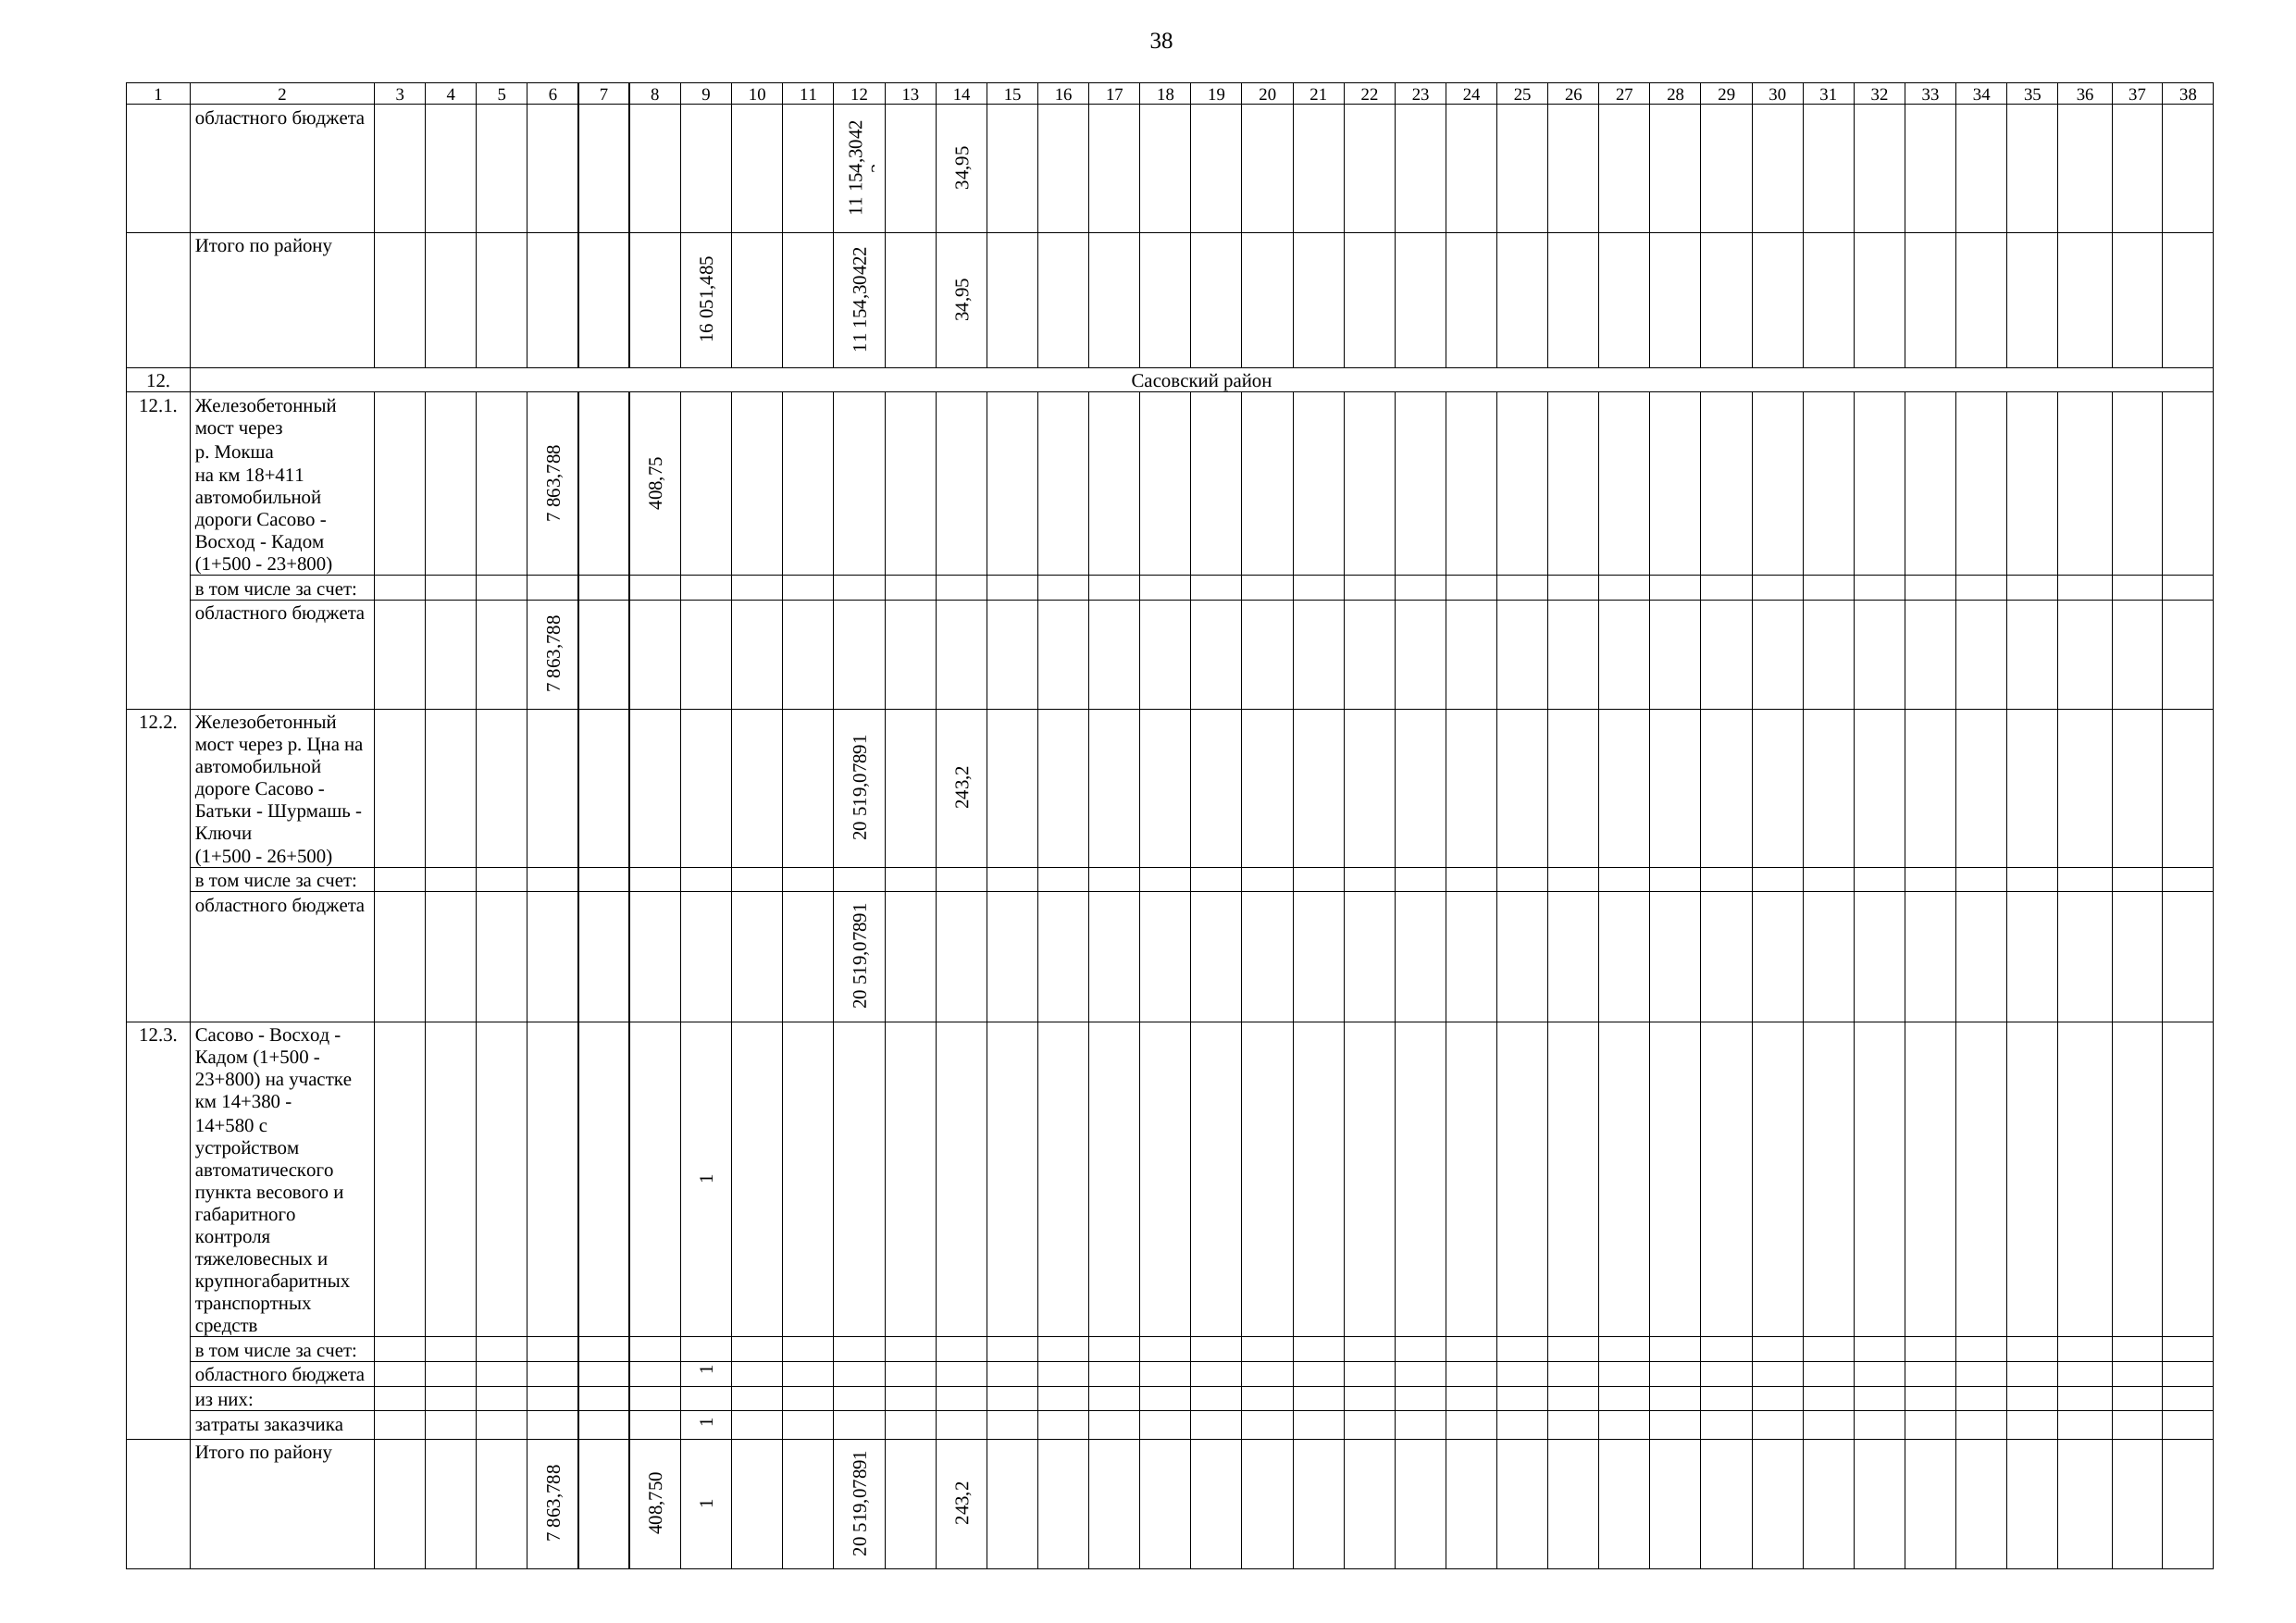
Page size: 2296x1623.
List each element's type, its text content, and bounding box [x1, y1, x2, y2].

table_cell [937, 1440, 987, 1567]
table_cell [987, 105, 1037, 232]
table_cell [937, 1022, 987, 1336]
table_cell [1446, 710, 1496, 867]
table_header 24 [1446, 83, 1496, 104]
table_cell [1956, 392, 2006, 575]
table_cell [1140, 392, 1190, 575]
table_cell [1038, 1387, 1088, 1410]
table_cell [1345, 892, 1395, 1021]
table_header 27 [1599, 83, 1649, 104]
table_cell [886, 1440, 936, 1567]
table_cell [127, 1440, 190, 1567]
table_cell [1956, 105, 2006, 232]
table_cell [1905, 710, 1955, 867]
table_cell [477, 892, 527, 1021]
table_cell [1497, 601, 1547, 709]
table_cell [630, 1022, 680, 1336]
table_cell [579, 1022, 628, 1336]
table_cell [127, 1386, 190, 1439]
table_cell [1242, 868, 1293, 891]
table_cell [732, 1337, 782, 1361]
table_header 4 [426, 83, 476, 104]
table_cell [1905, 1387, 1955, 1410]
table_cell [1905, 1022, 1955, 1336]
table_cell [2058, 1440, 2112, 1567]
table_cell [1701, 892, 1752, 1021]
table_header 37 [2113, 83, 2162, 104]
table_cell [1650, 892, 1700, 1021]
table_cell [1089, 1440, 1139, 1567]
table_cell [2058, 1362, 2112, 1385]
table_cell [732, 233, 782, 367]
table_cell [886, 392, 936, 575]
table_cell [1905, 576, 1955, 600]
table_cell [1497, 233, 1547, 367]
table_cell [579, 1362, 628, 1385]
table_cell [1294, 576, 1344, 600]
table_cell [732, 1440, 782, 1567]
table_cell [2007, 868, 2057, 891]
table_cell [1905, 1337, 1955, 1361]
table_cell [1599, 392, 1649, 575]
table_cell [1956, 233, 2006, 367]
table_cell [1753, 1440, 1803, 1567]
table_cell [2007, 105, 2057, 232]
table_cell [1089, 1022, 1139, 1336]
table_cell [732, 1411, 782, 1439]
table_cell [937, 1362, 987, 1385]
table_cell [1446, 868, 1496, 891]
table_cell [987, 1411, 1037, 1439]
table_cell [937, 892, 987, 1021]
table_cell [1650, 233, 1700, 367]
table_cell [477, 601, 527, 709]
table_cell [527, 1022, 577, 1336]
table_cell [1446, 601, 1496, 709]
table_header 26 [1548, 83, 1598, 104]
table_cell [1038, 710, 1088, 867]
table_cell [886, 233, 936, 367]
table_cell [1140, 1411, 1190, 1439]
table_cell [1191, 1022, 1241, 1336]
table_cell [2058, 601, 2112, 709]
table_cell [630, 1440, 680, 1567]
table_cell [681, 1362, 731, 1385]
table_header 11 [783, 83, 833, 104]
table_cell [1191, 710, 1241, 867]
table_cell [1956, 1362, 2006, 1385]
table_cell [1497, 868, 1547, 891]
table_header 32 [1855, 83, 1905, 104]
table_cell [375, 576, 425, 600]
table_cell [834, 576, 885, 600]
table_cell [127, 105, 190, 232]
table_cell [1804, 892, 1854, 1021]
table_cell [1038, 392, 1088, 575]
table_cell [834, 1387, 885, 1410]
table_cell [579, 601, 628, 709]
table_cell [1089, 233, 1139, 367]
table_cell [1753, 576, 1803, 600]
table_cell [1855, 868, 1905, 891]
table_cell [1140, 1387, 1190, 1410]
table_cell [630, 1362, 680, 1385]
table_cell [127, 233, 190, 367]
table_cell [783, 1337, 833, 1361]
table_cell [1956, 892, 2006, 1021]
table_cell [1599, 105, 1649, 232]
table_header 18 [1140, 83, 1190, 104]
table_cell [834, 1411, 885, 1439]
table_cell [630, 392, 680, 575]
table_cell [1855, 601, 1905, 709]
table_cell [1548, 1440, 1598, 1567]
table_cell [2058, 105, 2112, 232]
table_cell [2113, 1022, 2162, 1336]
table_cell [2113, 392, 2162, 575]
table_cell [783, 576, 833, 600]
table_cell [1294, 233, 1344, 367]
table_header 8 [630, 83, 680, 104]
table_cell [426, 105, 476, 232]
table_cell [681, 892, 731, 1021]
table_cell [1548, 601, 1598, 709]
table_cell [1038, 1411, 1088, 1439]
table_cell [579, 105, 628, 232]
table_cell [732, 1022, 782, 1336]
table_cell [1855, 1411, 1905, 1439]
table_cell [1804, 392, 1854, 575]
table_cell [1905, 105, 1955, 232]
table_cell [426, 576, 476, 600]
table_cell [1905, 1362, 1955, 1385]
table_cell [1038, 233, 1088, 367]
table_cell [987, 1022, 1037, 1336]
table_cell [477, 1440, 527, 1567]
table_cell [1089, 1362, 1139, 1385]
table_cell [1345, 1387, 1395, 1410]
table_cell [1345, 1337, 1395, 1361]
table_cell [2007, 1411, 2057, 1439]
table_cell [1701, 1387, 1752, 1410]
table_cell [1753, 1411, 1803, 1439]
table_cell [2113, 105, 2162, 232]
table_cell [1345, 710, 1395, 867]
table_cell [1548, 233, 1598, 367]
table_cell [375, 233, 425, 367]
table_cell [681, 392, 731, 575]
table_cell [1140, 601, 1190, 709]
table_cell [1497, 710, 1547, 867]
table_header 5 [477, 83, 527, 104]
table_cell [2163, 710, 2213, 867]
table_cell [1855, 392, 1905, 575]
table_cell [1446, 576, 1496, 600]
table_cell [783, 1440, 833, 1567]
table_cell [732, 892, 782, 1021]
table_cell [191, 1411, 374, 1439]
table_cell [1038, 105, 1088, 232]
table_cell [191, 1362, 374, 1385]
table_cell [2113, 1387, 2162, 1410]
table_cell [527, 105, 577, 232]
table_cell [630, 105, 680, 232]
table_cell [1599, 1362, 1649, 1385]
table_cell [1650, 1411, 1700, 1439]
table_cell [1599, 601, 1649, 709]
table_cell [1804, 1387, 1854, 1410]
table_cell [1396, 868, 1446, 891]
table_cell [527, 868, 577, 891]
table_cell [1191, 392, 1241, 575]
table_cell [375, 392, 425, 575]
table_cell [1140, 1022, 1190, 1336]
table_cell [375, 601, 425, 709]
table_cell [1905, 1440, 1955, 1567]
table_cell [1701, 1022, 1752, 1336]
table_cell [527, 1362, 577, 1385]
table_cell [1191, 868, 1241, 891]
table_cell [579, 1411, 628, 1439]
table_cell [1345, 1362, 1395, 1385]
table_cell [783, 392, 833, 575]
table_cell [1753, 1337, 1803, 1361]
table_header 33 [1905, 83, 1955, 104]
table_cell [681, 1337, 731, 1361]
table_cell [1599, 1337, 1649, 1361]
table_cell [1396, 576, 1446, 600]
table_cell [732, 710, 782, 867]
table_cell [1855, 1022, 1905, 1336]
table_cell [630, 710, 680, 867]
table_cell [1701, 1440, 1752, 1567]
table_header 17 [1089, 83, 1139, 104]
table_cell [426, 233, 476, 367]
table_header 10 [732, 83, 782, 104]
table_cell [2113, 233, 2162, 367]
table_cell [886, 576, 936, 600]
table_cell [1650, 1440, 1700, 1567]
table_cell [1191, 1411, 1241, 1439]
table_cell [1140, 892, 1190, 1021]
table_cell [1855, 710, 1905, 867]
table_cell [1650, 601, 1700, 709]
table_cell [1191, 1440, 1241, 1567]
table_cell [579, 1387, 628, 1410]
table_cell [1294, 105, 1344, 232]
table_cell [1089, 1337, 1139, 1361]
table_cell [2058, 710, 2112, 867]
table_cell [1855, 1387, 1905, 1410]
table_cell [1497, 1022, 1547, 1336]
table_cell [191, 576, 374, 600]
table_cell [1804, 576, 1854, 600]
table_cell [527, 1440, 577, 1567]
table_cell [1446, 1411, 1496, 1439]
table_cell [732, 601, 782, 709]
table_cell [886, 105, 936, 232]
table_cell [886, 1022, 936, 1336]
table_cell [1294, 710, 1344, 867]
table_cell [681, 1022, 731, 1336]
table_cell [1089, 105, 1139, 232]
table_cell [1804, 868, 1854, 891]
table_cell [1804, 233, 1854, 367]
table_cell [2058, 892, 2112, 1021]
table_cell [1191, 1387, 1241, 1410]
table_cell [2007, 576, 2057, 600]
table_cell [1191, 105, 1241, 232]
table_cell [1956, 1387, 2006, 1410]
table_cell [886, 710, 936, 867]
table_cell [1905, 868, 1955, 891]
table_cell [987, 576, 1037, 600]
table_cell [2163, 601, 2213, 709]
table_header 9 [681, 83, 731, 104]
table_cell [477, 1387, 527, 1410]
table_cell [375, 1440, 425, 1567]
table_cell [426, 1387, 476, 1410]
table_header 15 [987, 83, 1037, 104]
table_header 29 [1701, 83, 1752, 104]
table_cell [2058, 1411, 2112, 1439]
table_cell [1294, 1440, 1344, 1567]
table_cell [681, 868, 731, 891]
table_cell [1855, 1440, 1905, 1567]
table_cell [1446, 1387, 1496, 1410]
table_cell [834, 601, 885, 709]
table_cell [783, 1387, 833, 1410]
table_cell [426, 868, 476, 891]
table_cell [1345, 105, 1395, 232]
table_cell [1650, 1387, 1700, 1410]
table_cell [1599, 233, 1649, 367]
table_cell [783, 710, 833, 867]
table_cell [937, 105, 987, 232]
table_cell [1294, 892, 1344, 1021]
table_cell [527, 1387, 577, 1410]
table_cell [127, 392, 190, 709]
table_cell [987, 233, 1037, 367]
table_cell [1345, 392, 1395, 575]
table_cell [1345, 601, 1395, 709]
table_header 6 [527, 83, 577, 104]
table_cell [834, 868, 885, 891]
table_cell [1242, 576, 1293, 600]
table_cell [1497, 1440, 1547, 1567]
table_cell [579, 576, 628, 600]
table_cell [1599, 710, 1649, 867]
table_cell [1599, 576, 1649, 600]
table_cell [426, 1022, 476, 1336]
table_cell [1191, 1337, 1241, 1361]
table_header 21 [1294, 83, 1344, 104]
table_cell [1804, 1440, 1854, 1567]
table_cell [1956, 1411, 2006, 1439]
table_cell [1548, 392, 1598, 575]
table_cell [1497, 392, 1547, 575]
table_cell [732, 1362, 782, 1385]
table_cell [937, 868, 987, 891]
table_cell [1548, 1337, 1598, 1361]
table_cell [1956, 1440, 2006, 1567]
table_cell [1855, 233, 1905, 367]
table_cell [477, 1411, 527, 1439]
table_header 12 [834, 83, 885, 104]
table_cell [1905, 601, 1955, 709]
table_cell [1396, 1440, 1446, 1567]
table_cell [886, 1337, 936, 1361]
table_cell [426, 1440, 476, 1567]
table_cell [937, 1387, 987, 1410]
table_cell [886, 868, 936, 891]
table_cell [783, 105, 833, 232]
table_header 14 [937, 83, 987, 104]
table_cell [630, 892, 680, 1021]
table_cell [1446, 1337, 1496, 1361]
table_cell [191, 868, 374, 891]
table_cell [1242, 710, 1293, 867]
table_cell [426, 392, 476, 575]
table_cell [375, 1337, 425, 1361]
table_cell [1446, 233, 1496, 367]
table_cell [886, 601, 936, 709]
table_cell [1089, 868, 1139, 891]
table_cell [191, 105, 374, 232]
table_header 38 [2163, 83, 2213, 104]
table_header 22 [1345, 83, 1395, 104]
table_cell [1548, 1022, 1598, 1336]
table_header 7 [579, 83, 628, 104]
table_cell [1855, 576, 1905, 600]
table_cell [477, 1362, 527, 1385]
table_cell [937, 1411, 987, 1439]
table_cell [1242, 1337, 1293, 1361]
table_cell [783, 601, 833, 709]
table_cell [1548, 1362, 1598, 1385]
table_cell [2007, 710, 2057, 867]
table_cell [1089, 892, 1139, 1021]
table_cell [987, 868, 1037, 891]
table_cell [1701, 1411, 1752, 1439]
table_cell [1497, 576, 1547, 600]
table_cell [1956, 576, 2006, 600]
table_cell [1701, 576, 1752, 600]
table_header 34 [1956, 83, 2006, 104]
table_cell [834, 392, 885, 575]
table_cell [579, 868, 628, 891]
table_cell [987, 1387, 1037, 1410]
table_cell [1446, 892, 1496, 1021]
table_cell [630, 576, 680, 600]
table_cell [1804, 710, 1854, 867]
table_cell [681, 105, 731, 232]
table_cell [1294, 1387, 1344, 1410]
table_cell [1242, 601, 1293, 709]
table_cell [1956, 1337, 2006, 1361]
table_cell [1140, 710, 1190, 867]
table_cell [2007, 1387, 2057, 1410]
table_header 28 [1650, 83, 1700, 104]
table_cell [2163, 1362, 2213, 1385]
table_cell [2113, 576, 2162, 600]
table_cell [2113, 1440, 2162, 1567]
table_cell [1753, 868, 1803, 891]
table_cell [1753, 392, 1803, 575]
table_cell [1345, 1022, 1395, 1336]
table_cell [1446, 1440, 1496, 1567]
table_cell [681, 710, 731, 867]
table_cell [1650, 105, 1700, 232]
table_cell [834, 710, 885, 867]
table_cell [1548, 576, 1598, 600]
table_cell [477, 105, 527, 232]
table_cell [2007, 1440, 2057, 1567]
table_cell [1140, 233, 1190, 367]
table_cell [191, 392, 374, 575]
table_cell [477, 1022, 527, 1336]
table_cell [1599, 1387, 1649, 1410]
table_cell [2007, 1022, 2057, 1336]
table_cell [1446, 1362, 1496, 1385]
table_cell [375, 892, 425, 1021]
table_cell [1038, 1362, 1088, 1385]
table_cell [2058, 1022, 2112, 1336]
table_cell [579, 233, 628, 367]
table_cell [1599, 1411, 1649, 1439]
table_header 23 [1396, 83, 1446, 104]
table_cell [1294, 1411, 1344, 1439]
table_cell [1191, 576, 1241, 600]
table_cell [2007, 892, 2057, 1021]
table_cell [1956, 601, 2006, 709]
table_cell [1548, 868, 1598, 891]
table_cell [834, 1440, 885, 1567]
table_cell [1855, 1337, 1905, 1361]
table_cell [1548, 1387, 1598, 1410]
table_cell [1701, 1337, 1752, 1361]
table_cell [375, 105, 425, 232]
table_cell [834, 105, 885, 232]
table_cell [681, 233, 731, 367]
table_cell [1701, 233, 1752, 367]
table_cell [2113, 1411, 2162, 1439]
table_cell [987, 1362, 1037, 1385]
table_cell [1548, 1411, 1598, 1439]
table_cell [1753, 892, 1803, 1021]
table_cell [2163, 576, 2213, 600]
table_header 3 [375, 83, 425, 104]
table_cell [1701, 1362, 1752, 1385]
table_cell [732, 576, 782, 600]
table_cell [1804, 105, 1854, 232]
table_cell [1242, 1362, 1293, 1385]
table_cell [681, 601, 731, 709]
table_header 36 [2058, 83, 2112, 104]
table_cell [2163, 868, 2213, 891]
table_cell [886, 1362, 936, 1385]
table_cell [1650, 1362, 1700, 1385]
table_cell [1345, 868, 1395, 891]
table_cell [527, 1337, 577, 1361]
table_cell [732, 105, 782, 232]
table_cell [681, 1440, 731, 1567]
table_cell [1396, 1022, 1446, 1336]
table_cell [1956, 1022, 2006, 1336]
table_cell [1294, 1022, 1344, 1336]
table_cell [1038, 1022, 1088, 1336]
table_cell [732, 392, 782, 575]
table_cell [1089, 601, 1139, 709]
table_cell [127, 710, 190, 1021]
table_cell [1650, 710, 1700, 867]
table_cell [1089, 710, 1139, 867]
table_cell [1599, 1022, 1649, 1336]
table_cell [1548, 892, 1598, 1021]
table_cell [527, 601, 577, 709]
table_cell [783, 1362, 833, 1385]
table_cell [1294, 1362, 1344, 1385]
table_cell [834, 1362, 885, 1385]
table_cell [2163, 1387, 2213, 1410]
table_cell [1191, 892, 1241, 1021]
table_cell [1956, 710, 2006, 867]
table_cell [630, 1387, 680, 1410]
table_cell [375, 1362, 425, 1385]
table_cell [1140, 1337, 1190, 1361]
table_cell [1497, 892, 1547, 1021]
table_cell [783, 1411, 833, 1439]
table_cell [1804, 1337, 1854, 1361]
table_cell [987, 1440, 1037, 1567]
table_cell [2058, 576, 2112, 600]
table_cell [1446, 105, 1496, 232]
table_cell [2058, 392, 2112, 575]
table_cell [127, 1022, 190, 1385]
table_header 30 [1753, 83, 1803, 104]
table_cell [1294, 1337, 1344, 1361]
table_header 31 [1804, 83, 1854, 104]
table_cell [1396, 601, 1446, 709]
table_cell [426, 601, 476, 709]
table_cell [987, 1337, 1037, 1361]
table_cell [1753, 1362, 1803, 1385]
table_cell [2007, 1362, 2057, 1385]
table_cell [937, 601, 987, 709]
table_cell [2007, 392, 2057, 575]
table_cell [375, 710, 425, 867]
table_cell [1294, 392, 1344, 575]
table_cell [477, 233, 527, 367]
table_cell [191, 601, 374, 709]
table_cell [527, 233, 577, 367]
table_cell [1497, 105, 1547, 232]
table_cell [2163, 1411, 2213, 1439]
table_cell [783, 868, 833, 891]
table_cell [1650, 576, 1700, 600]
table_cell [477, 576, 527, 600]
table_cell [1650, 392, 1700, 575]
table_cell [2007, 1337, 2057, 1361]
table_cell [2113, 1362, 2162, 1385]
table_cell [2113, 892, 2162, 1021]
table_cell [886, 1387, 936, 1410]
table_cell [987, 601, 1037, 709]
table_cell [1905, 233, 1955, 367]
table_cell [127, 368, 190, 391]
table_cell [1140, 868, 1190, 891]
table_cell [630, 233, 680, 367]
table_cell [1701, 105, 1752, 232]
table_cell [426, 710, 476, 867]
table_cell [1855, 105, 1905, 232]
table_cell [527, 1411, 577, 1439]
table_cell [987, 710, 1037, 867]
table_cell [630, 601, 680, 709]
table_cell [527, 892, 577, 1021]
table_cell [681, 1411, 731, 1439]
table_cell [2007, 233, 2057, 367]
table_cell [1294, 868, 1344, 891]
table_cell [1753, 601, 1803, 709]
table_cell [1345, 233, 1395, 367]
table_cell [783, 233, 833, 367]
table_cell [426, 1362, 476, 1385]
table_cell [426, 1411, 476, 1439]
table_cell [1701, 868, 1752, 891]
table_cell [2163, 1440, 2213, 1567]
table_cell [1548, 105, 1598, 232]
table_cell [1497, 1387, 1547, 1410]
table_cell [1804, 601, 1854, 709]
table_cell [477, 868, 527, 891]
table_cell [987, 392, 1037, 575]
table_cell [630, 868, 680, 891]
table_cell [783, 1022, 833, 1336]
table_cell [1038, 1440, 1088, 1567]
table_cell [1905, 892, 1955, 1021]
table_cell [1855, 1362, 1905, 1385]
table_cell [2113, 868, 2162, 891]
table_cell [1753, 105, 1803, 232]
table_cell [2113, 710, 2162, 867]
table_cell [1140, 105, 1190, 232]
table_header 25 [1497, 83, 1547, 104]
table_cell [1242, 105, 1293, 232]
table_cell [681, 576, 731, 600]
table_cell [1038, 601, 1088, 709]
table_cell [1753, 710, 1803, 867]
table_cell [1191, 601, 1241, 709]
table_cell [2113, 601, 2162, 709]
table_header 19 [1191, 83, 1241, 104]
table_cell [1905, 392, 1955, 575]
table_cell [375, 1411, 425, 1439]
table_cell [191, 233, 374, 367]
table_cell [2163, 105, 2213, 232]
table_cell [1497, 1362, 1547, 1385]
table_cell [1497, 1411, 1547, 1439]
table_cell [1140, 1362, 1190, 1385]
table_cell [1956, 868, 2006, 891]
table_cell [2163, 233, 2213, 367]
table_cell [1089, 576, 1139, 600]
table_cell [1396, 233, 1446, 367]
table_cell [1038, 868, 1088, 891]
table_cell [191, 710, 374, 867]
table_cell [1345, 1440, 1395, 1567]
table_header 35 [2007, 83, 2057, 104]
table_header 1 [127, 83, 190, 104]
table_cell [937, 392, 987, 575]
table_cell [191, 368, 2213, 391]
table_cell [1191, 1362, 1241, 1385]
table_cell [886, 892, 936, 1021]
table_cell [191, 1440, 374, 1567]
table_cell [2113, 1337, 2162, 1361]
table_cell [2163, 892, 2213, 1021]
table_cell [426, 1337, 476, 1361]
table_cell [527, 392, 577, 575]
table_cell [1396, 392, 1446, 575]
table_header 2 [191, 83, 374, 104]
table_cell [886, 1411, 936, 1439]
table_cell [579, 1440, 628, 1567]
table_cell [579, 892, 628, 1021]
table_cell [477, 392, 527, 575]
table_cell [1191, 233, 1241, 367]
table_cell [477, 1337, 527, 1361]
table_header 13 [886, 83, 936, 104]
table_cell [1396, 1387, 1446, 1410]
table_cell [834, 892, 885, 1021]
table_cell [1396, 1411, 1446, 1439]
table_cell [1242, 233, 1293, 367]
table_header 16 [1038, 83, 1088, 104]
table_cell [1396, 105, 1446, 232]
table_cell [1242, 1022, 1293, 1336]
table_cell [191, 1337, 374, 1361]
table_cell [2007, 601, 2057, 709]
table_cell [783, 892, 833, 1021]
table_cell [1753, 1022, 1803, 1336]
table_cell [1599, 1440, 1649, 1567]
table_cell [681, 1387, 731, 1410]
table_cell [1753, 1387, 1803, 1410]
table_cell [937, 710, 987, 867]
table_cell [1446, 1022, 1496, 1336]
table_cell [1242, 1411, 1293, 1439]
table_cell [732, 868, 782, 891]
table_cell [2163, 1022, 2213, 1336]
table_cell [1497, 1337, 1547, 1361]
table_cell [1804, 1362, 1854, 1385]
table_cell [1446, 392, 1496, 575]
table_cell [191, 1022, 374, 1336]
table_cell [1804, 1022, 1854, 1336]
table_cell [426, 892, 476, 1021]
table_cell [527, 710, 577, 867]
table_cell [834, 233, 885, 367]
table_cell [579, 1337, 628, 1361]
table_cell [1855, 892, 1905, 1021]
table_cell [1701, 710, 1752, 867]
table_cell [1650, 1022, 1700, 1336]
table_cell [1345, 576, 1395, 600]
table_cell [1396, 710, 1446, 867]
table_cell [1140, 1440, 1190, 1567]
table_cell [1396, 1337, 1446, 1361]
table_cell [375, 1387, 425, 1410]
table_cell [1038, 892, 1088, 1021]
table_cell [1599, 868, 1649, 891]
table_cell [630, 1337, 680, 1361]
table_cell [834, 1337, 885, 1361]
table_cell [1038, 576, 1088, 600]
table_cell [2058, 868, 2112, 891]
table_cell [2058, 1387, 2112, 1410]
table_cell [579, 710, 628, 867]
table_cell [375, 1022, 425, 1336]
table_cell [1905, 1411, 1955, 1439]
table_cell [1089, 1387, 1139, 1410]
table_header 20 [1242, 83, 1293, 104]
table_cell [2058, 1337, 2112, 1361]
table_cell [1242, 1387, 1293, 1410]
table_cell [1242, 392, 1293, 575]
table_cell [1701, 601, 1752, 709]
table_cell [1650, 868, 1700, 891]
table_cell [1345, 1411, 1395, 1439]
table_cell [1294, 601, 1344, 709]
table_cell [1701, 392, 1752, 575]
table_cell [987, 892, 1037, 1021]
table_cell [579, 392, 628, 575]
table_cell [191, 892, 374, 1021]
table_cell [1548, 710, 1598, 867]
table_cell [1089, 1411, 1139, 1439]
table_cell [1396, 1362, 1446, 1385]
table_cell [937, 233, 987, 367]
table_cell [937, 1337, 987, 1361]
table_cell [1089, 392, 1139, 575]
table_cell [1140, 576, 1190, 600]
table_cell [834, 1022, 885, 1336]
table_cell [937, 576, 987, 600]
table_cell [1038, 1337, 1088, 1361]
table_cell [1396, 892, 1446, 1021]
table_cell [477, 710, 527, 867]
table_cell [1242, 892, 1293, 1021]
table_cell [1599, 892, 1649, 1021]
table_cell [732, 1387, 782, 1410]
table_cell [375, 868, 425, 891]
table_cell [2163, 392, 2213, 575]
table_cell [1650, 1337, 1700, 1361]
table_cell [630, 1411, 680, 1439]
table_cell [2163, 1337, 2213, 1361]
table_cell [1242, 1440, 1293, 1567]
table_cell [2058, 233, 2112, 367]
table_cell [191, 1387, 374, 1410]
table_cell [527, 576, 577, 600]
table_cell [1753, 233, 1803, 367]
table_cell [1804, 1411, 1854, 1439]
